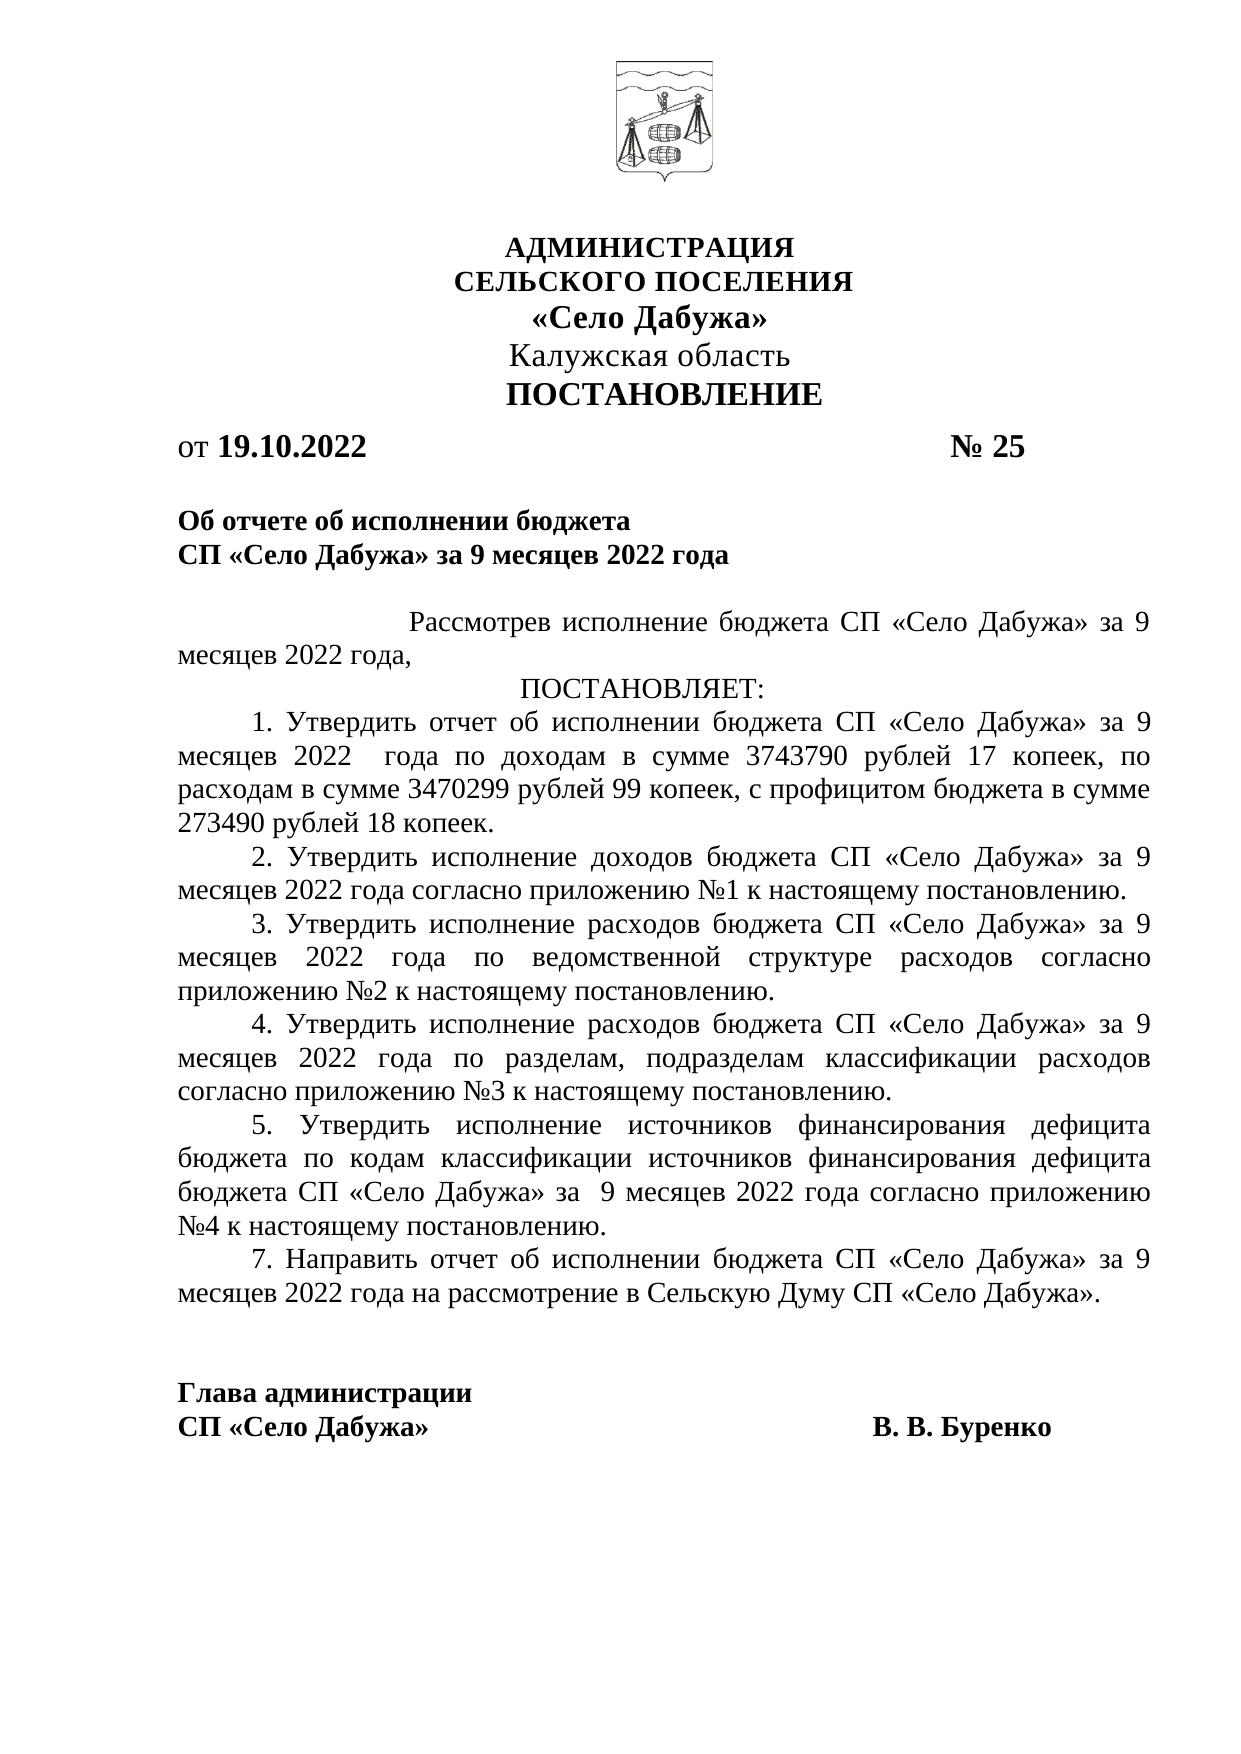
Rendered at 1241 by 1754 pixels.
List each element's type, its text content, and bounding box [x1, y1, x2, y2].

text 2. Утвердить исполнение доходов бюджета СП «Село Дабужа» за 9 месяцев 2022 года согласно приложению №1 к настоящему постановлению. [177, 839, 1152, 906]
text ПОСТАНОВЛЯЕТ: [177, 671, 1152, 704]
text СП «Село Дабужа» В. В. Буренко [177, 1409, 1152, 1442]
text 7. Направить отчет об исполнении бюджета СП «Село Дабужа» за 9 месяцев 2022 года на рассмотрение в Сельскую Думу СП «Село Дабужа». [177, 1241, 1152, 1308]
text 4. Утвердить исполнение расходов бюджета СП «Село Дабужа» за 9 месяцев 2022 года по разделам, подразделам классификации расходов согласно приложению №3 к настоящему постановлению. [177, 1006, 1152, 1107]
picture [616, 61, 713, 182]
text 3. Утвердить исполнение расходов бюджета СП «Село Дабужа» за 9 месяцев 2022 года по ведомственной структуре расходов согласно приложению №2 к настоящему постановлению. [177, 906, 1152, 1006]
text 5. Утвердить исполнение источников финансирования дефицита бюджета по кодам классификации источников финансирования дефицита бюджета СП «Село Дабужа» за 9 месяцев 2022 года согласно приложению №4 к настоящему постановлению. [177, 1107, 1152, 1241]
text 1. Утвердить отчет об исполнении бюджета СП «Село Дабужа» за 9 месяцев 2022 года по доходам в сумме 3743790 рублей 17 копеек, по расходам в сумме 3470299 рублей 99 копеек, с профицитом бюджета в сумме 273490 рублей 18 копеек. [177, 704, 1152, 839]
text Глава администрации [177, 1375, 1152, 1409]
subtitle АДМИНИСТРАЦИЯ [148, 230, 1152, 264]
subtitle Калужская область [148, 336, 1152, 374]
text СП «Село Дабужа» за 9 месяцев 2022 года [177, 537, 1152, 570]
text ПОСТАНОВЛЕНИЕ [177, 374, 1152, 412]
text Рассмотрев исполнение бюджета СП «Село Дабужа» за 9 месяцев 2022 года, [177, 604, 1152, 671]
text Об отчете об исполнении бюджета [177, 503, 1152, 537]
subtitle от 19.10.2022 № 25 [177, 427, 1152, 465]
subtitle «Село Дабужа» [148, 297, 1152, 336]
subtitle СЕЛЬСКОГО ПОСЕЛЕНИЯ [148, 264, 1152, 297]
